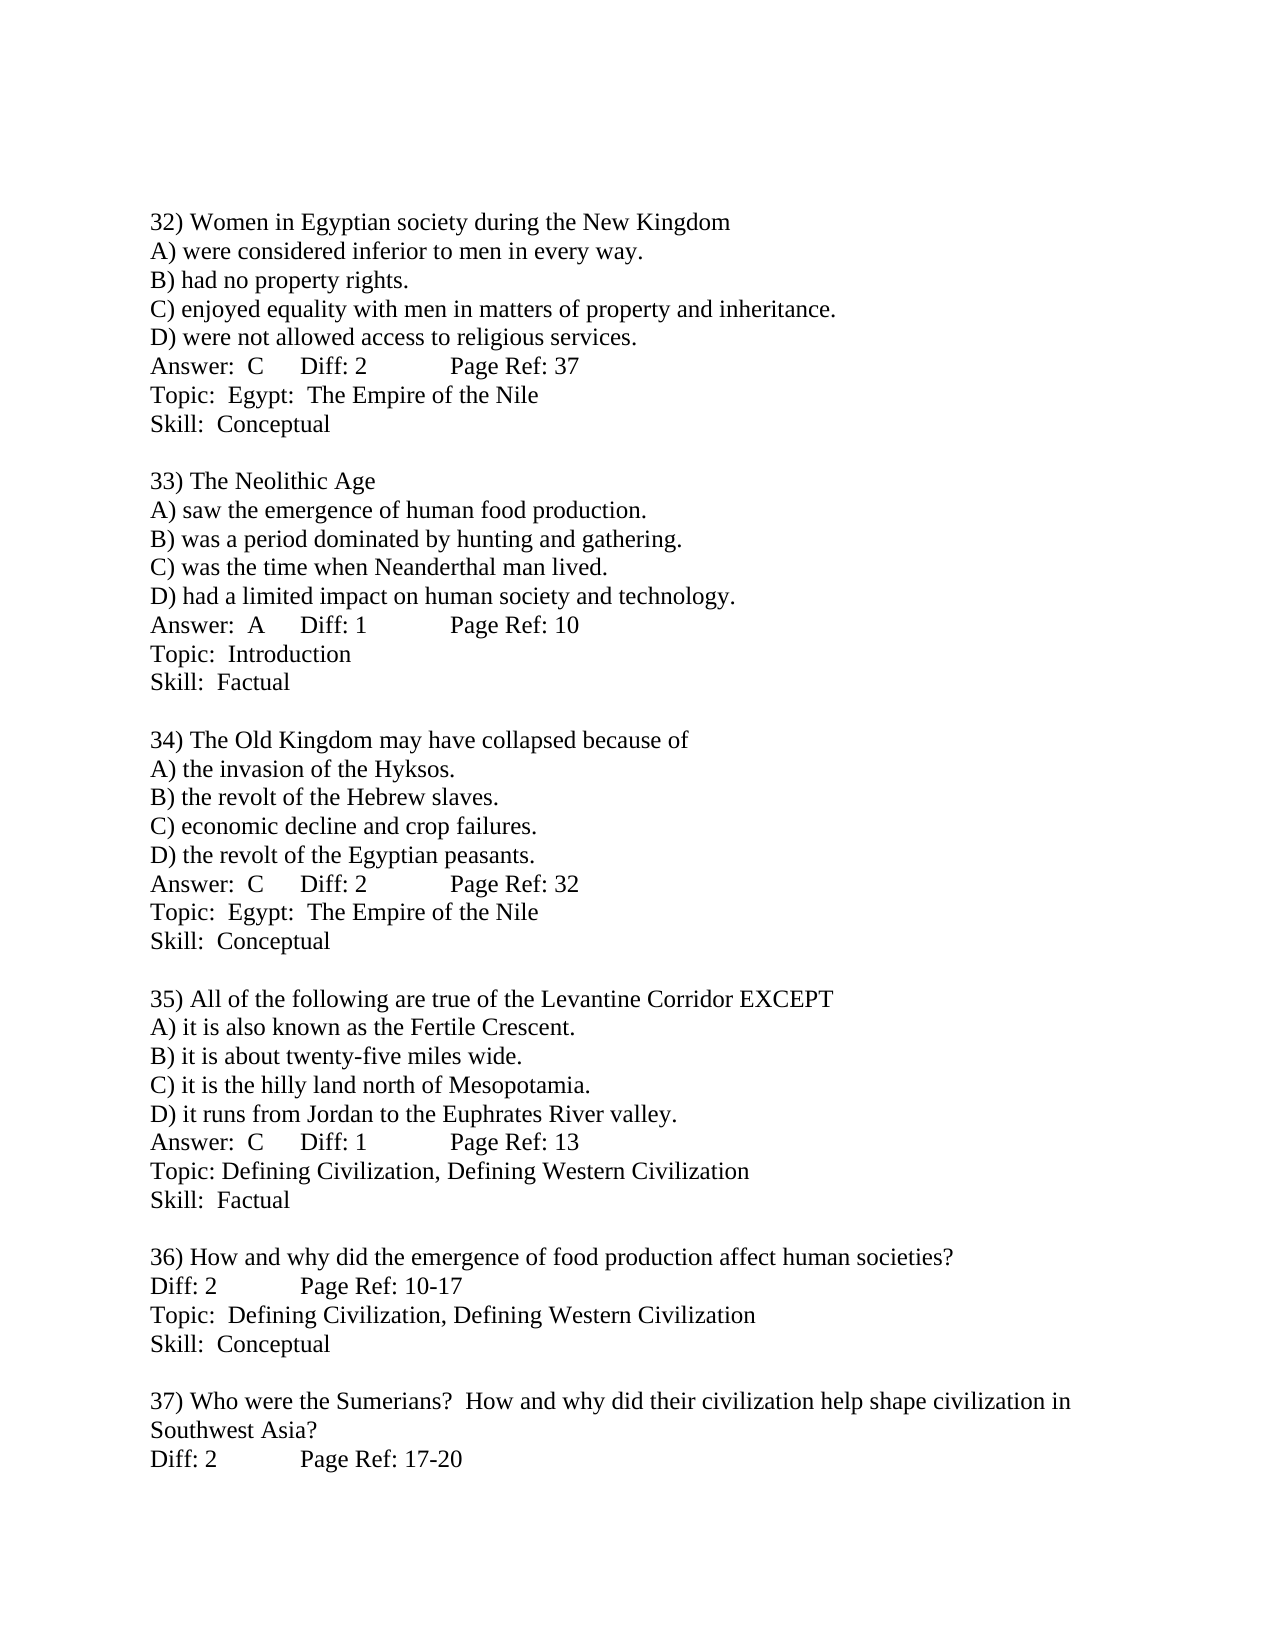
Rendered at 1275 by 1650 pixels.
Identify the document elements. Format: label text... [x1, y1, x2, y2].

text Topic: Introduction [150, 639, 1125, 667]
text B) the revolt of the Hebrew slaves. [150, 782, 1125, 811]
text Answer: C Diff: 2 Page Ref: 37 [150, 351, 1125, 380]
text Topic: Egypt: The Empire of the Nile [150, 897, 1125, 926]
text Topic: Defining Civilization, Defining Western Civilization [150, 1156, 1125, 1185]
text C) enjoyed equality with men in matters of property and inheritance. [150, 294, 1125, 322]
text C) was the time when Neanderthal man lived. [150, 552, 1125, 581]
text B) was a period dominated by hunting and gathering. [150, 524, 1125, 552]
text Answer: C Diff: 2 Page Ref: 32 [150, 869, 1125, 897]
text B) it is about twenty-five miles wide. [150, 1041, 1125, 1070]
text A) the invasion of the Hyksos. [150, 754, 1125, 782]
text D) were not allowed access to religious services. [150, 322, 1125, 351]
text Skill: Conceptual [150, 409, 1125, 437]
text A) it is also known as the Fertile Crescent. [150, 1012, 1125, 1041]
text Topic: Defining Civilization, Defining Western Civilization [150, 1300, 1125, 1329]
text 32) Women in Egyptian society during the New Kingdom [150, 207, 1125, 236]
text B) had no property rights. [150, 265, 1125, 294]
text C) economic decline and crop failures. [150, 811, 1125, 840]
text 33) The Neolithic Age [150, 466, 1125, 495]
text D) the revolt of the Egyptian peasants. [150, 840, 1125, 869]
text D) it runs from to the valley. [150, 1099, 1125, 1127]
text C) it is the hilly land north of Mesopotamia. [150, 1070, 1125, 1099]
text Skill: Factual [150, 1185, 1125, 1214]
text Skill: Factual [150, 667, 1125, 696]
text Diff: 2 Page Ref: 17-20 [150, 1444, 1125, 1472]
text 34) The Old Kingdom may have collapsed because of [150, 725, 1125, 754]
text 35) All of the following are true of the Levantine Corridor EXCEPT [150, 984, 1125, 1012]
text Answer: A Diff: 1 Page Ref: 10 [150, 610, 1125, 639]
text Diff: 2 Page Ref: 10-17 [150, 1271, 1125, 1300]
text 36) How and why did the emergence of food production affect human societies? [150, 1242, 1125, 1271]
text A) saw the emergence of human food production. [150, 495, 1125, 524]
text Skill: Conceptual [150, 926, 1125, 955]
text A) were considered inferior to men in every way. [150, 236, 1125, 265]
text Skill: Conceptual [150, 1329, 1125, 1357]
text 37) Who were the Sumerians? How and why did their civilization help shape civilization in ? [150, 1386, 1125, 1444]
text D) had a limited impact on human society and technology. [150, 581, 1125, 610]
text Answer: C Diff: 1 Page Ref: 13 [150, 1127, 1125, 1156]
text Topic: Egypt: The Empire of the Nile [150, 380, 1125, 409]
